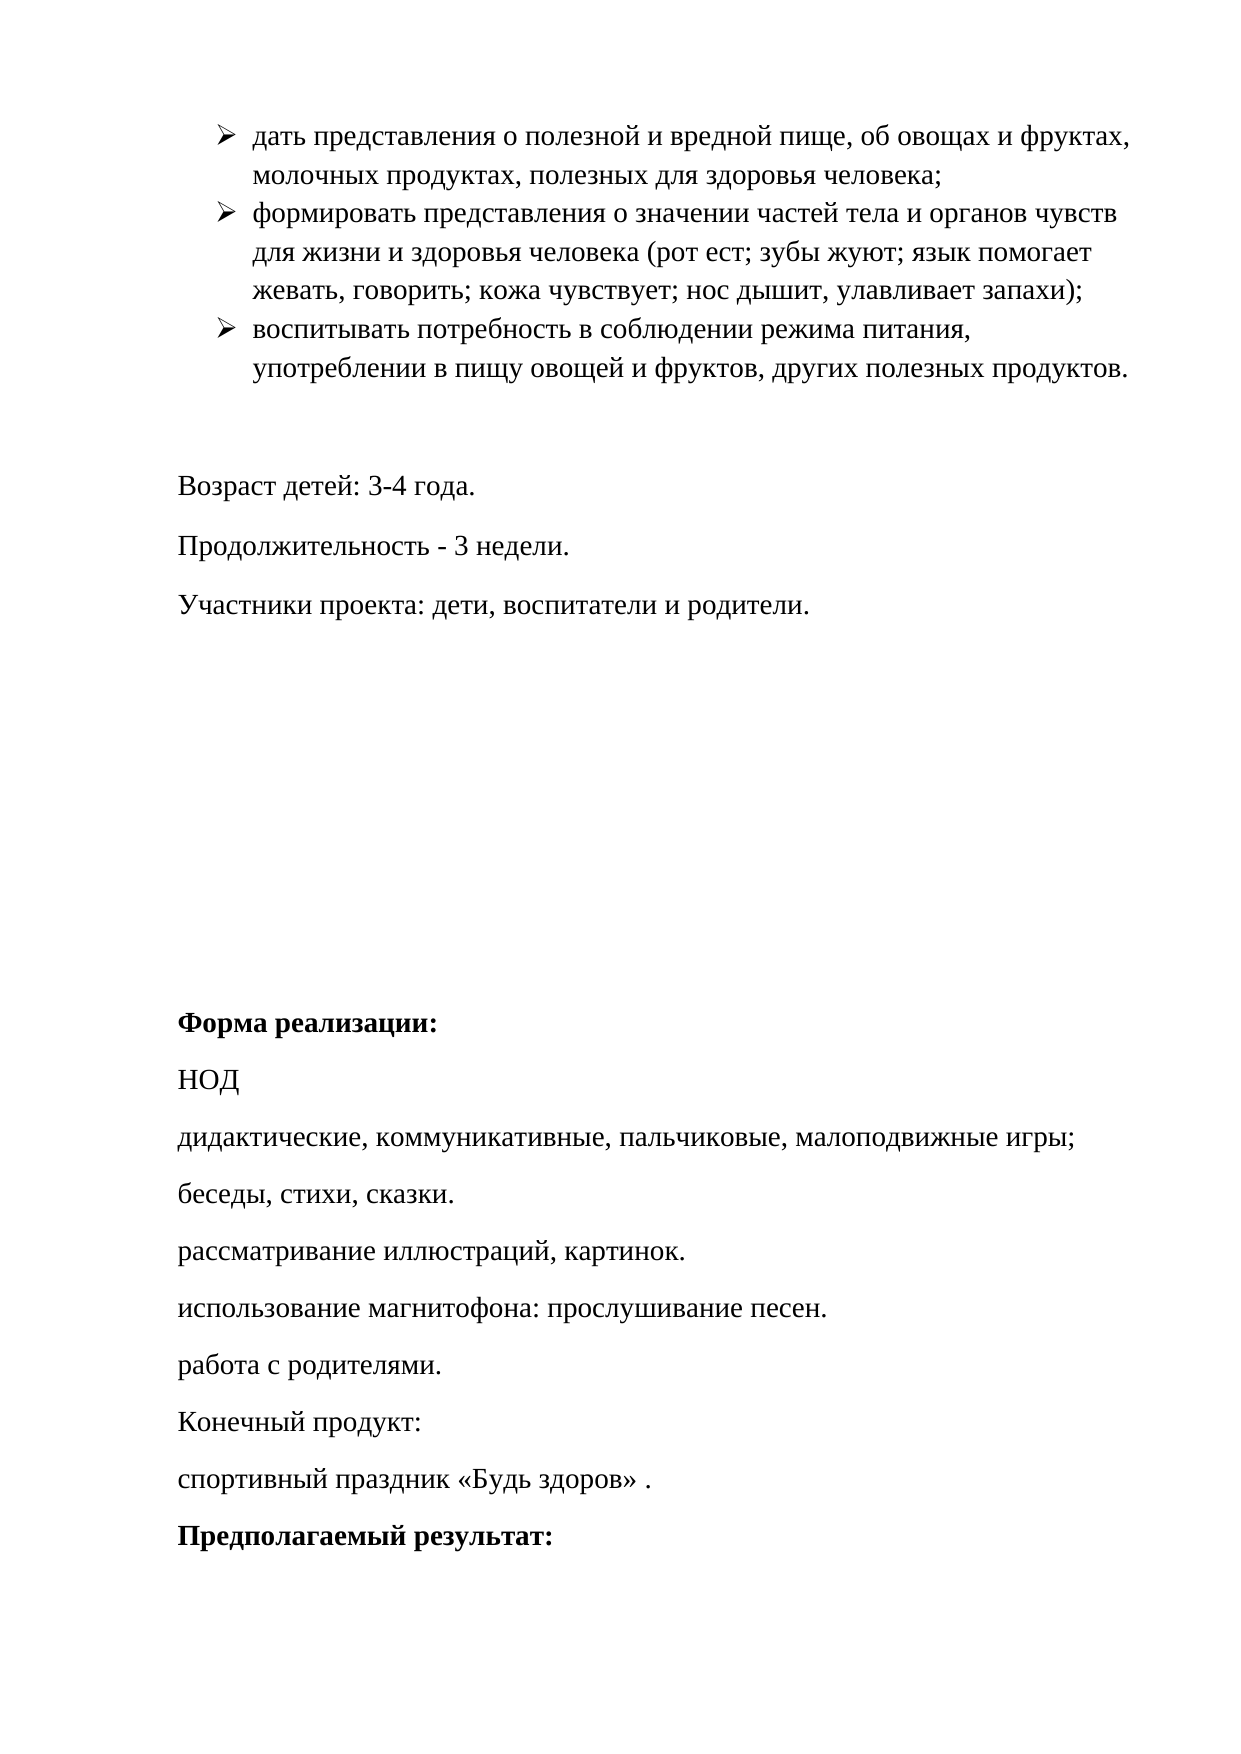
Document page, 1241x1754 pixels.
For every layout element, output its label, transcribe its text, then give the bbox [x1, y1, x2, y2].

text Форма реализации: [177, 1005, 1152, 1039]
text работа с родителями. [177, 1347, 1152, 1381]
list воспитывать потребность в соблюдении режима питания, употреблении в пищу овощей и фруктов, других полезных продуктов. [215, 311, 1152, 383]
list дать представления о полезной и вредной пище, об овощах и фруктах, молочных продуктах, полезных для здоровья человека; [215, 118, 1152, 190]
list формировать представления о значении частей тела и органов чувств для жизни и здоровья человека (рот ест; зубы жуют; язык помогает жевать, говорить; кожа чувствует; нос дышит, улавливает запахи); [215, 195, 1152, 306]
text беседы, стихи, сказки. [177, 1176, 1152, 1210]
text Предполагаемый результат: [177, 1518, 1152, 1552]
text спортивный праздник «Будь здоров» . [177, 1461, 1152, 1495]
text Возраст детей: 3-4 года. [177, 468, 1152, 502]
text использование магнитофона: прослушивание песен. [177, 1290, 1152, 1324]
text Продолжительность - 3 недели. [177, 528, 1152, 561]
text дидактические, коммуникативные, пальчиковые, малоподвижные игры; [177, 1119, 1152, 1153]
text Участники проекта: дети, воспитатели и родители. [177, 587, 1152, 621]
text Конечный продукт: [177, 1404, 1152, 1438]
text НОД [177, 1062, 1152, 1096]
text рассматривание иллюстраций, картинок. [177, 1233, 1152, 1267]
